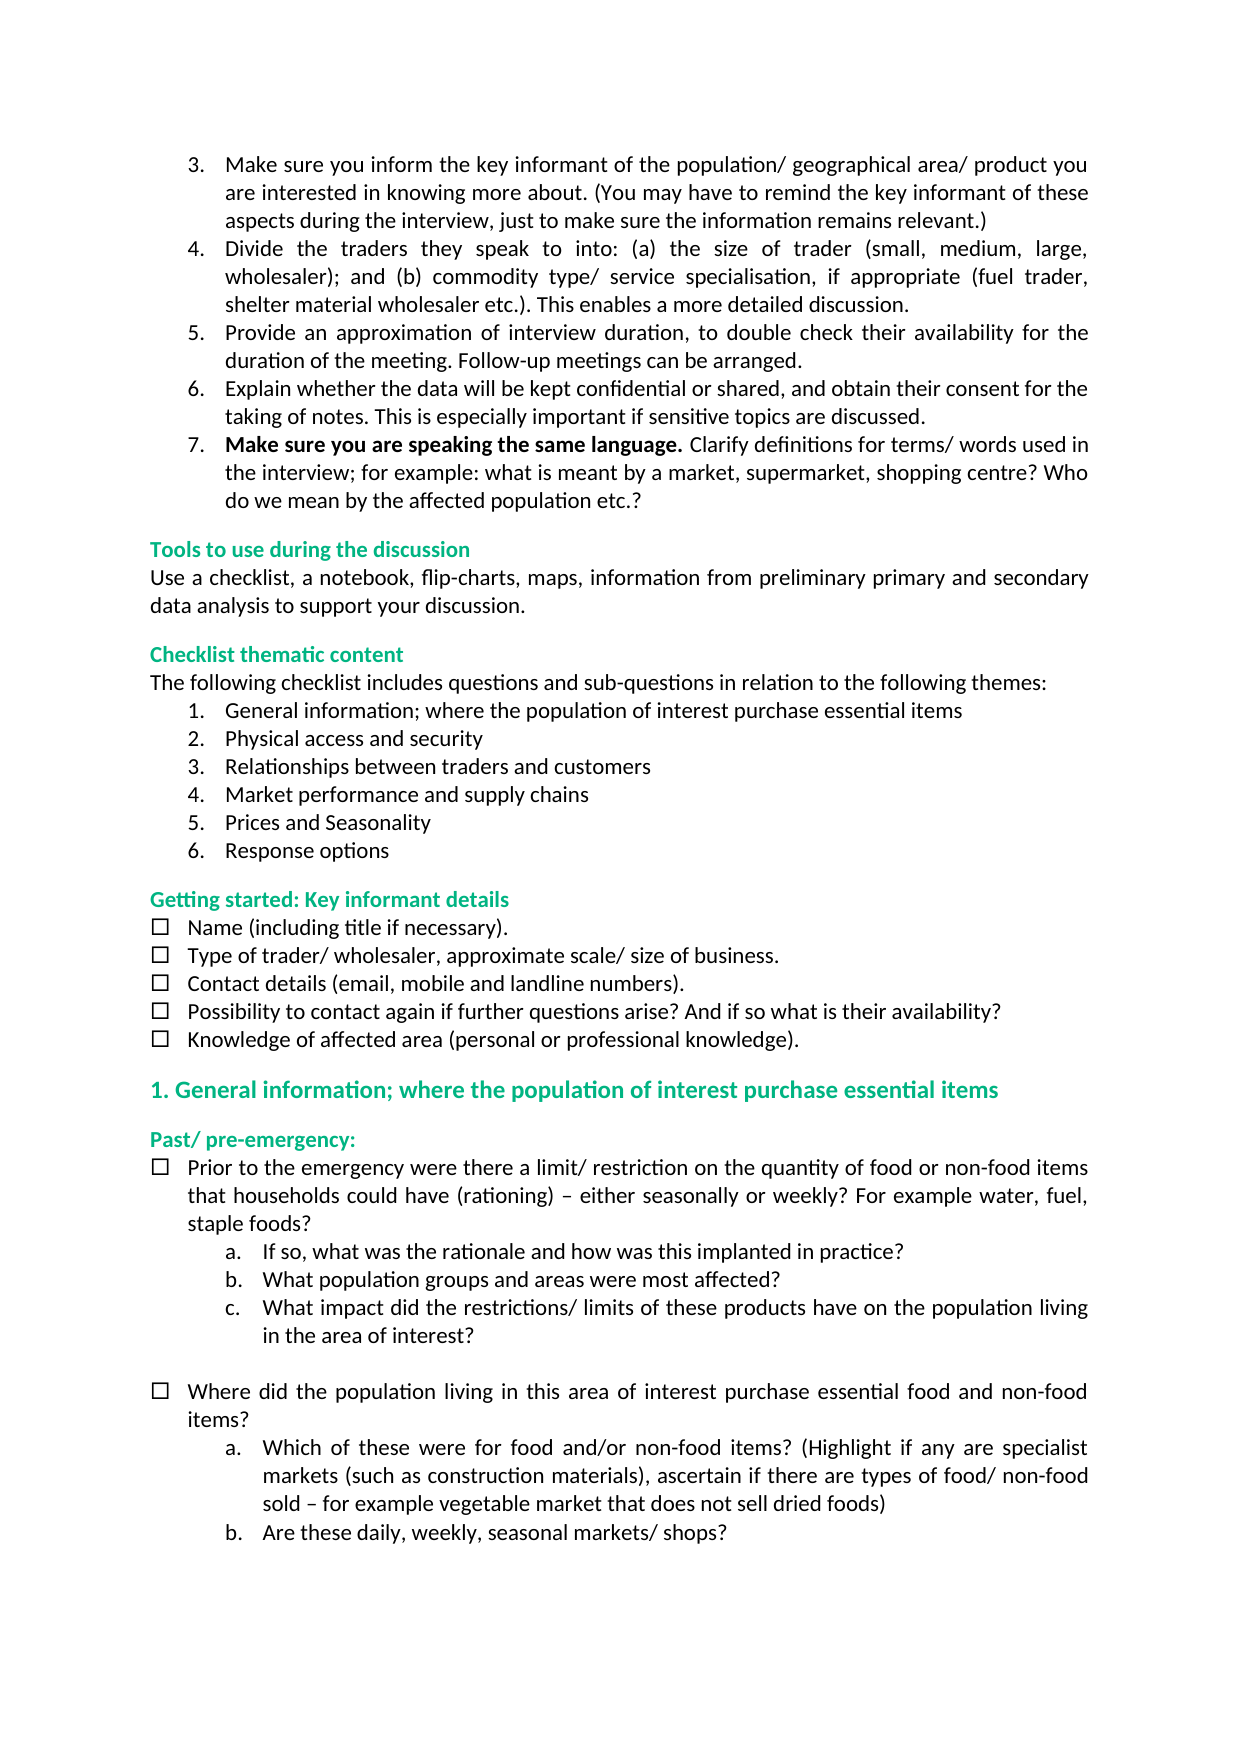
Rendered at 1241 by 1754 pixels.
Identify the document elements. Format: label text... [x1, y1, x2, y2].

subtitle Getting started: Key informant details [150, 885, 1090, 913]
list Which of these were for food and/or non-food items? (Highlight if any are specialist markets (such as construction materials), ascertain if there are types of food/ non-food sold – for example vegetable market that does not sell dried foods) [225, 1433, 1090, 1518]
subtitle Tools to use during the discussion [150, 535, 1090, 563]
list Explain whether the data will be kept confidential or shared, and obtain their consent for the taking of notes. This is especially important if sensitive topics are discussed. [187, 374, 1090, 430]
list What impact did the restrictions/ limits of these products have on the population living in the area of interest? [225, 1293, 1090, 1349]
list Possibility to contact again if further questions arise? And if so what is their availability? [150, 997, 1090, 1025]
list Physical access and security [187, 724, 1090, 752]
subtitle Checklist thematic content [150, 640, 1090, 668]
list Response options [187, 836, 1090, 864]
list Where did the population living in this area of interest purchase essential food and non-food items? [150, 1377, 1090, 1433]
list Make sure you inform the key informant of the population/ geographical area/ product you are interested in knowing more about. (You may have to remind the key informant of these aspects during the interview, just to make sure the information remains relevant.) [187, 150, 1090, 234]
list Are these daily, weekly, seasonal markets/ shops? [225, 1518, 1090, 1546]
list Make sure you are speaking the same language. Clarify definitions for terms/ words used in the interview; for example: what is meant by a market, supermarket, shopping centre? Who do we mean by the affected population etc.? [187, 430, 1090, 514]
subtitle Past/ pre-emergency: [150, 1125, 1090, 1153]
list General information; where the population of interest purchase essential items [187, 696, 1090, 724]
list Provide an approximation of interview duration, to double check their availability for the duration of the meeting. Follow-up meetings can be arranged. [187, 318, 1090, 374]
list Type of trader/ wholesaler, approximate scale/ size of business. [150, 941, 1090, 969]
list Prior to the emergency were there a limit/ restriction on the quantity of food or non-food items that households could have (rationing) – either seasonally or weekly? For example water, fuel, staple foods? [150, 1153, 1090, 1237]
list Prices and Seasonality [187, 808, 1090, 836]
list Divide the traders they speak to into: (a) the size of trader (small, medium, large, wholesaler); and (b) commodity type/ service specialisation, if appropriate (fuel trader, shelter material wholesaler etc.). This enables a more detailed discussion. [187, 234, 1090, 318]
list Name (including title if necessary). [150, 913, 1090, 941]
list Knowledge of affected area (personal or professional knowledge). [150, 1025, 1090, 1053]
list Market performance and supply chains [187, 780, 1090, 808]
text The following checklist includes questions and sub-questions in relation to the following themes: [150, 668, 1090, 696]
list If so, what was the rationale and how was this implanted in practice? [225, 1237, 1090, 1265]
list Contact details (email, mobile and landline numbers). [150, 969, 1090, 997]
text Use a checklist, a notebook, flip-charts, maps, information from preliminary primary and secondary data analysis to support your discussion. [150, 563, 1090, 619]
list Relationships between traders and customers [187, 752, 1090, 780]
list What population groups and areas were most affected? [225, 1265, 1090, 1293]
subtitle 1. General information; where the population of interest purchase essential items [150, 1074, 1090, 1104]
